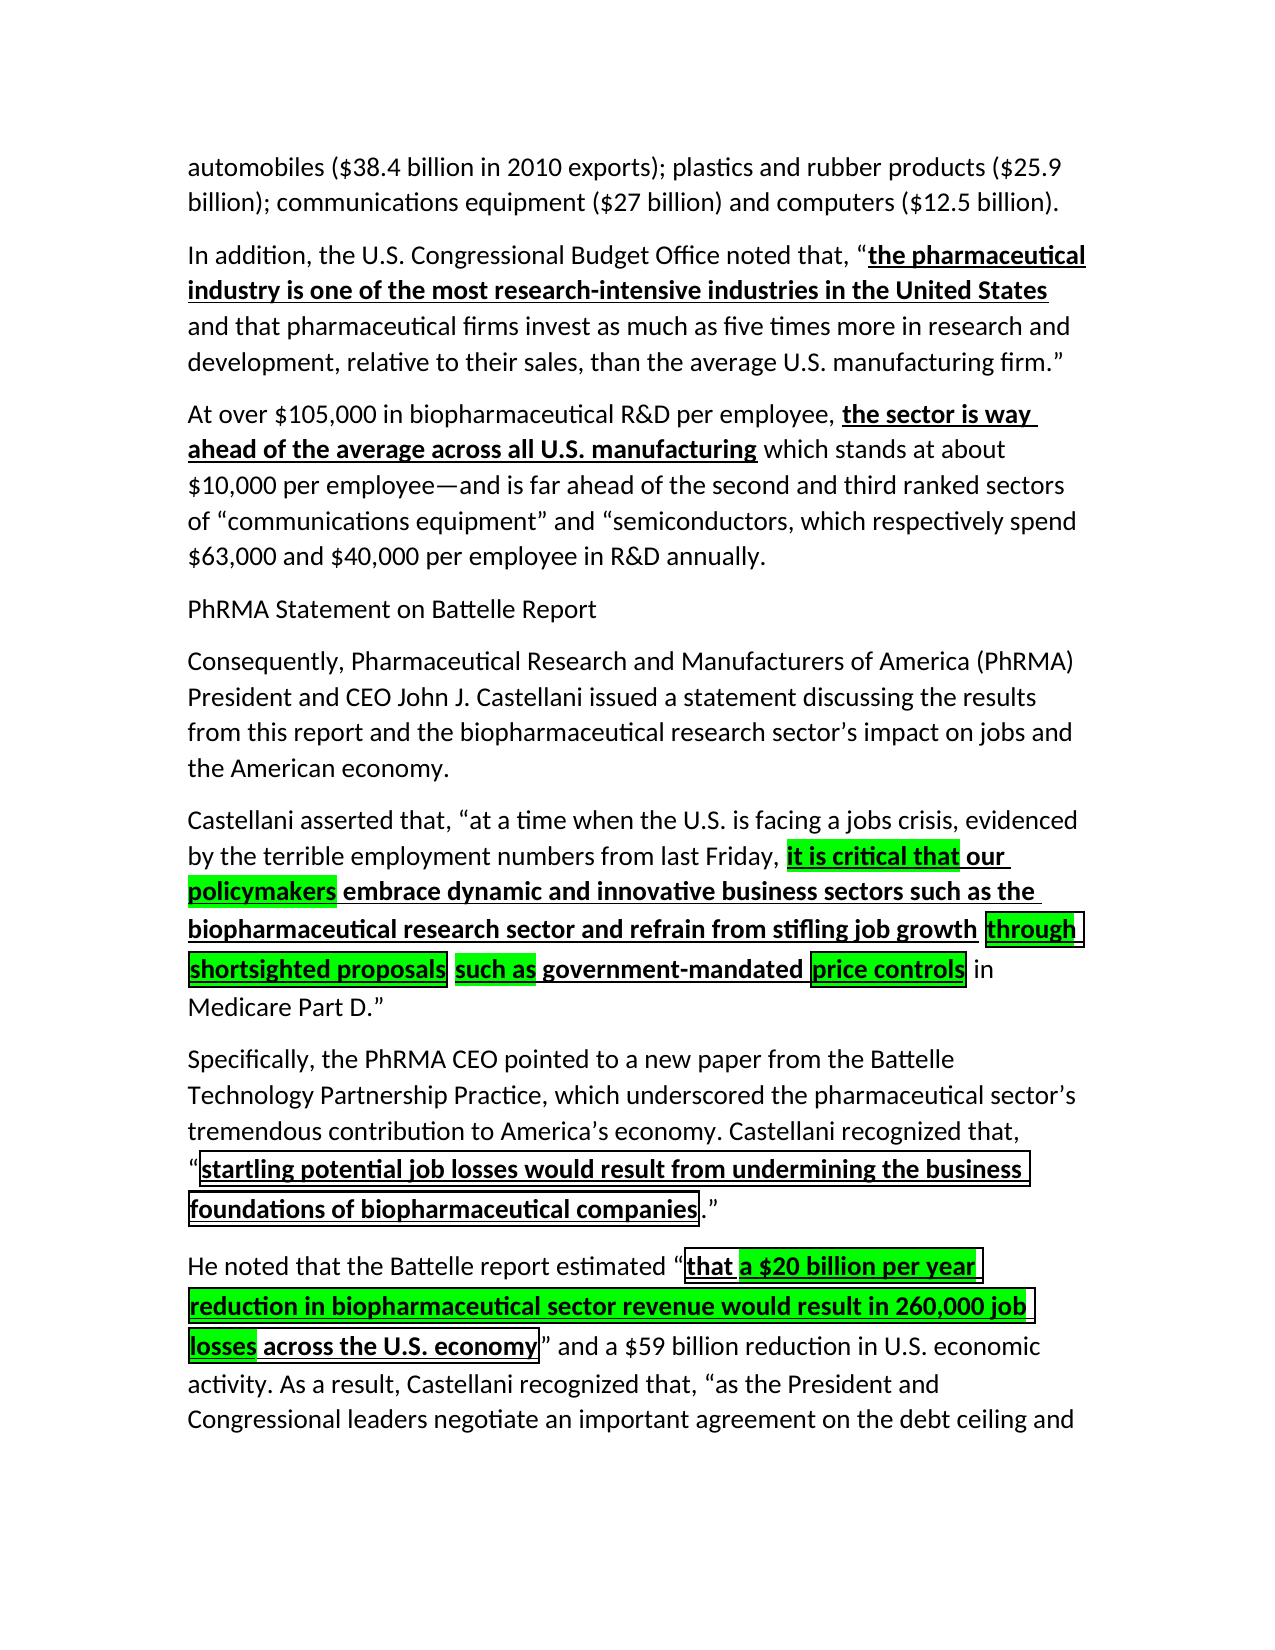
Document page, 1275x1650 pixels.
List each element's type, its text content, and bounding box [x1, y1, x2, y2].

text At over $105,000 in biopharmaceutical R&D per employee, the sector is way ahead of the average across all U.S. manufacturing which stands at about $10,000 per employee—and is far ahead of the second and third ranked sectors of “communications equipment” and “semiconductors, which respectively spend $63,000 and $40,000 per employee in R&D annually. [187, 397, 1087, 573]
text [187, 1247, 1087, 1436]
text PhRMA Statement on Battelle Report [187, 592, 1087, 625]
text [187, 150, 1087, 219]
text Castellani asserted that, “at a time when the U.S. is facing a jobs crisis, evidenced by the terrible employment numbers from last Friday, it is critical that our policymakers embrace dynamic and innovative business sectors such as the biopharmaceutical research sector and refrain from stifling job growth through shortsighted proposals such as government-mandated price controls in Medicare Part D.” [187, 803, 1087, 1023]
text Consequently, Pharmaceutical Research and Manufacturers of America (PhRMA) President and CEO John J. Castellani issued a statement discussing the results from this report and the biopharmaceutical research sector’s impact on jobs and the American economy. [187, 644, 1087, 784]
text Specifically, the PhRMA CEO pointed to a new paper from the Battelle Technology Partnership Practice, which underscored the pharmaceutical sector’s tremendous contribution to America’s economy. Castellani recognized that, “startling potential job losses would result from undermining the business foundations of biopharmaceutical companies.” [187, 1043, 1087, 1227]
text In addition, the U.S. Congressional Budget Office noted that, “the pharmaceutical industry is one of the most research-intensive industries in the United States and that pharmaceutical firms invest as much as five times more in research and development, relative to their sales, than the average U.S. manufacturing firm.” [187, 238, 1087, 378]
